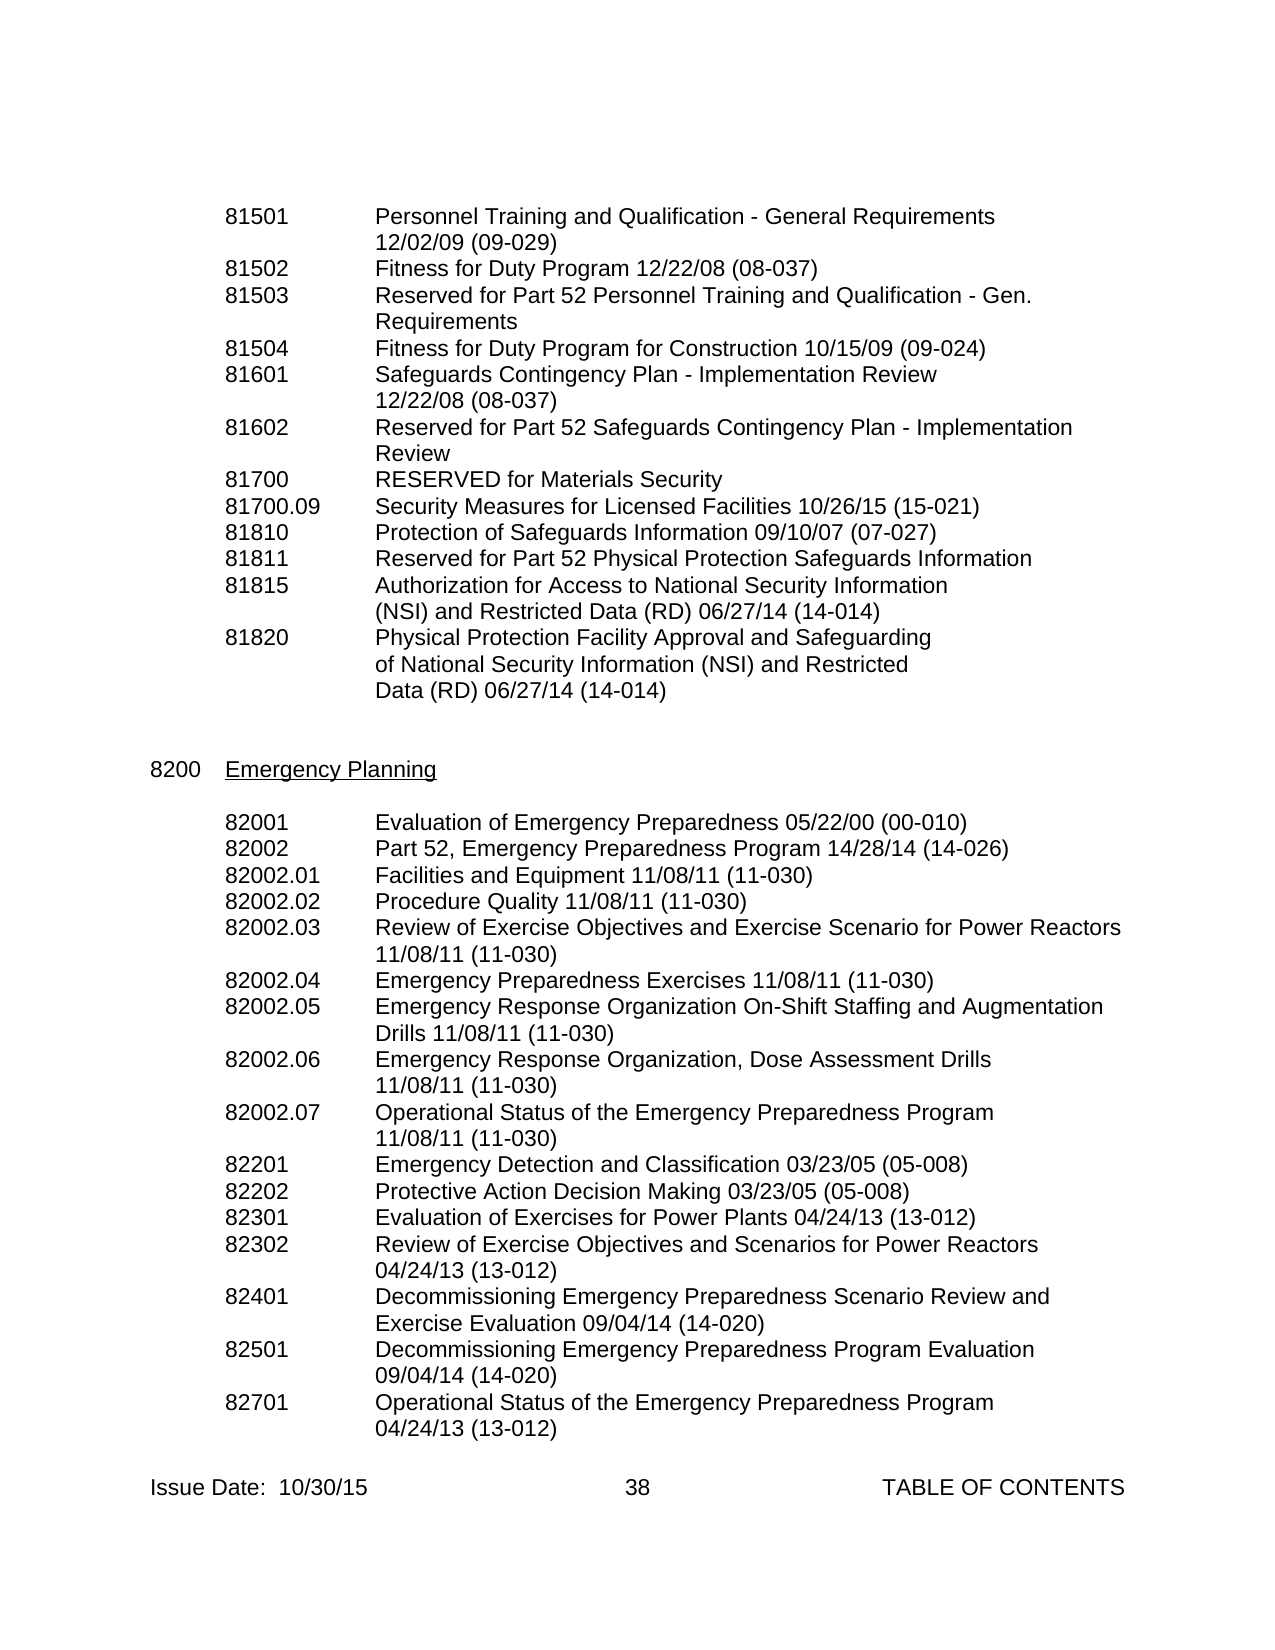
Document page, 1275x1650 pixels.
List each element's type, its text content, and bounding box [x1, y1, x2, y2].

text 11/08/11 (11-030) [150, 1125, 1125, 1151]
text 81810 Protection of Safeguards Information 09/10/07 (07-027) [225, 519, 1125, 545]
text 81700 RESERVED for Materials Security [150, 466, 1125, 493]
text 81811 Reserved for Part 52 Physical Protection Safeguards Information [225, 545, 1125, 572]
text 82201 Emergency Detection and Classification 03/23/05 (05-008) [150, 1151, 1125, 1178]
text 81502 Fitness for Duty Program 12/22/08 (08-037) [150, 255, 1125, 282]
text 11/08/11 (11-030) [375, 1072, 1125, 1099]
text 82001 Evaluation of Emergency Preparedness 05/22/00 (00-010) [150, 809, 1125, 835]
text Data (RD) 06/27/14 (14-014) [225, 677, 1125, 703]
text 82302 Review of Exercise Objectives and Scenarios for Power Reactors 04/24/13 (13-012) [225, 1231, 1125, 1283]
text 82501 Decommissioning Emergency Preparedness Program Evaluation [225, 1336, 1125, 1362]
text 12/02/09 (09-029) [150, 229, 1125, 255]
text 82002.06 Emergency Response Organization, Dose Assessment Drills [225, 1046, 1125, 1072]
text 09/04/14 (14-020) [225, 1362, 1125, 1389]
text 04/24/13 (13-012) [150, 1415, 1125, 1441]
text 82002.03 Review of Exercise Objectives and Exercise Scenario for Power Reactors 11/08/11 (11-030) [225, 914, 1125, 967]
text 8200 Emergency Planning [150, 756, 1125, 782]
text of National Security Information (NSI) and Restricted [225, 651, 1125, 677]
text 82002.04 Emergency Preparedness Exercises 11/08/11 (11-030) [150, 967, 1125, 993]
text 82002.01 Facilities and Equipment 11/08/11 (11-030) [150, 862, 1125, 888]
text 82002.02 Procedure Quality 11/08/11 (11-030) [150, 888, 1125, 914]
text 81601 Safeguards Contingency Plan - Implementation Review [225, 361, 1125, 387]
text 81501 Personnel Training and Qualification - General Requirements [150, 203, 1125, 229]
text 12/22/08 (08-037) [225, 387, 1125, 413]
text 81700.09 Security Measures for Licensed Facilities 10/26/15 (15-021) [150, 493, 1125, 519]
text 81820 Physical Protection Facility Approval and Safeguarding [150, 624, 1125, 651]
text 82401 Decommissioning Emergency Preparedness Scenario Review and Exercise Evaluation 09/04/14 (14-020) [225, 1283, 1125, 1336]
text 81602 Reserved for Part 52 Safeguards Contingency Plan - Implementation Review [225, 413, 1125, 466]
text 82002.05 Emergency Response Organization On-Shift Staffing and Augmentation Drills 11/08/11 (11-030) [225, 993, 1125, 1046]
text 81504 Fitness for Duty Program for Construction 10/15/09 (09-024) [150, 334, 1125, 361]
text 82301 Evaluation of Exercises for Power Plants 04/24/13 (13-012) [150, 1204, 1125, 1231]
text 81815 Authorization for Access to National Security Information [150, 572, 1125, 598]
text 81503 Reserved for Part 52 Personnel Training and Qualification - Gen. Requirements [150, 282, 1125, 334]
text 82002 Part 52, Emergency Preparedness Program 14/28/14 (14-026) [150, 835, 1125, 862]
text (NSI) and Restricted Data (RD) 06/27/14 (14-014) [150, 598, 1125, 624]
text 82002.07 Operational Status of the Emergency Preparedness Program [150, 1099, 1125, 1125]
text 82701 Operational Status of the Emergency Preparedness Program [150, 1389, 1125, 1415]
text 82202 Protective Action Decision Making 03/23/05 (05-008) [150, 1178, 1125, 1204]
